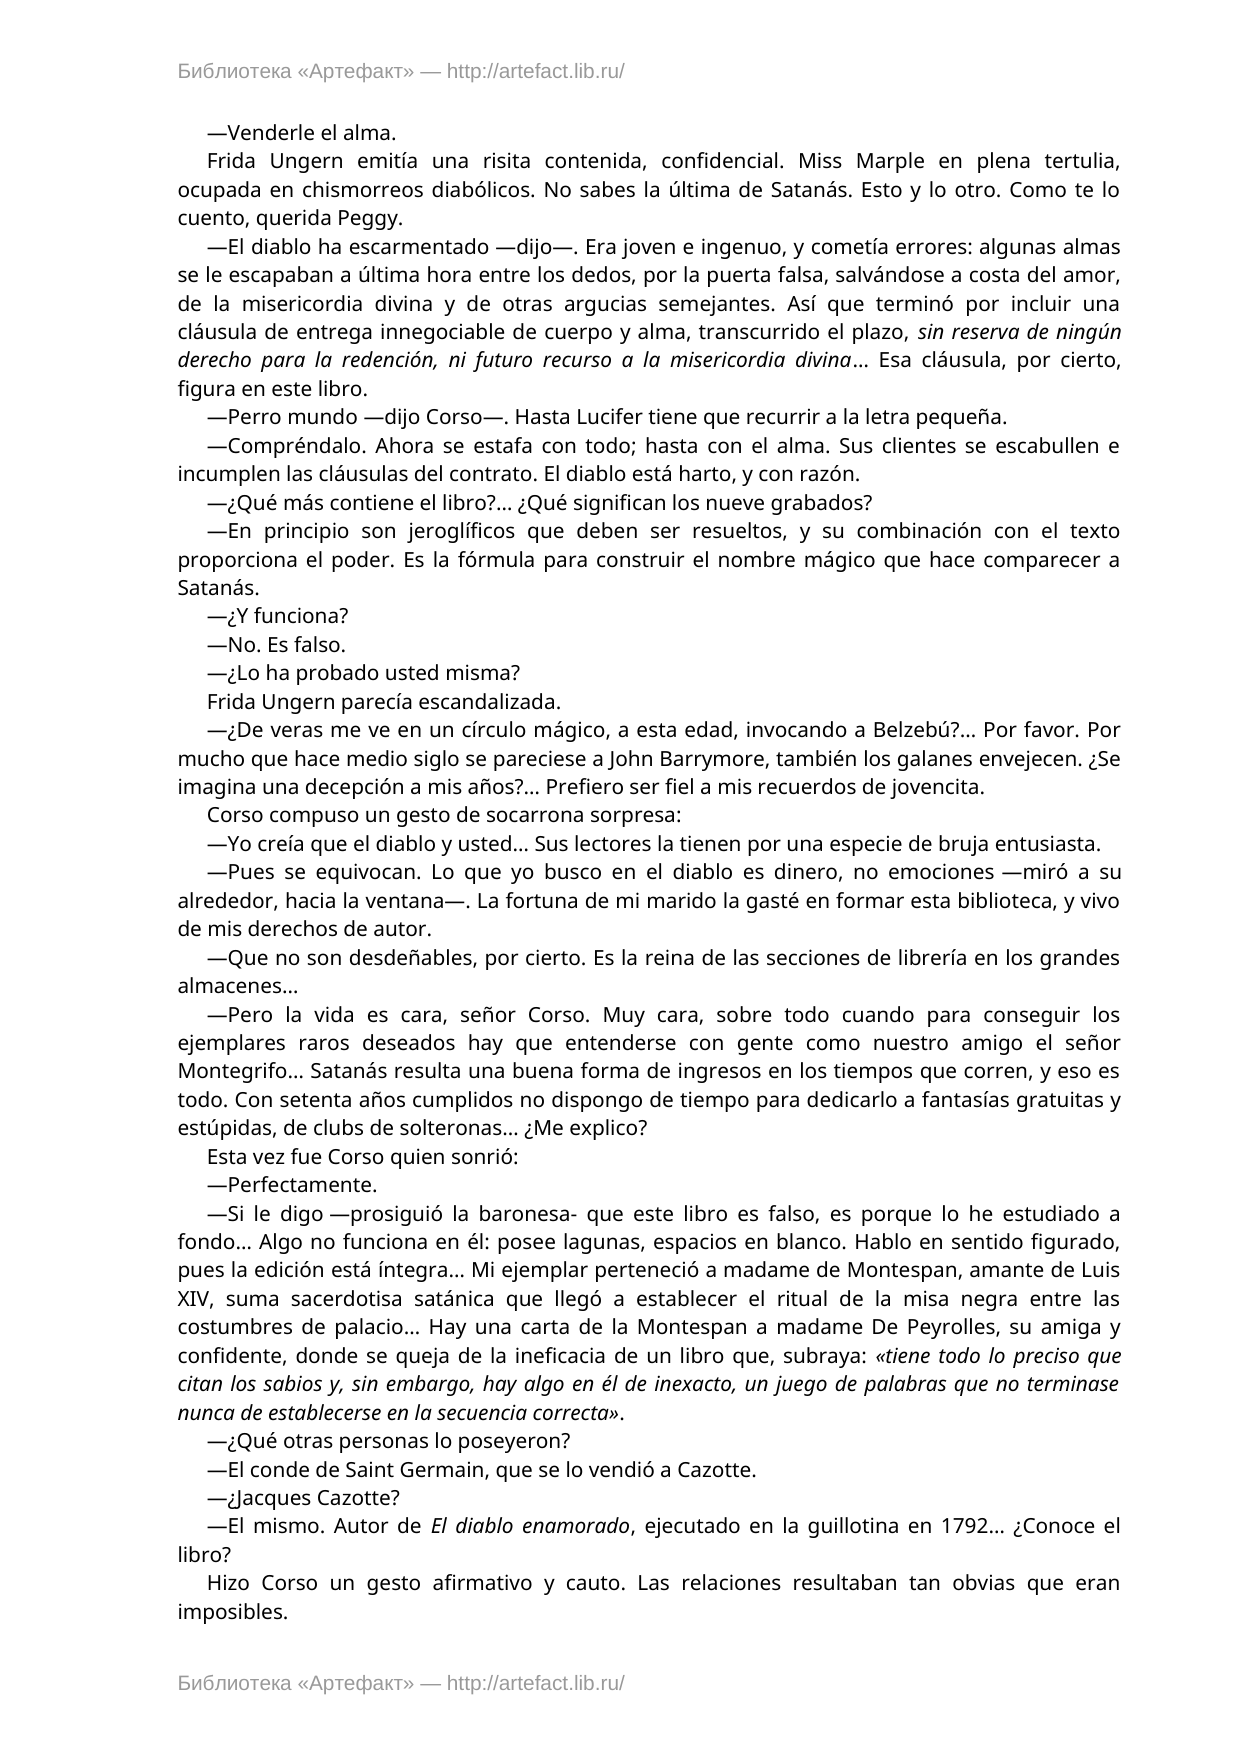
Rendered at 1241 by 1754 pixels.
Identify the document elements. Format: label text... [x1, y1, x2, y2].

text —Pues se equivocan. Lo que yo busco en el diablo es dinero, no emociones —miró a su alrededor, hacia la ventana—. La fortuna de mi marido la gasté en formar esta biblioteca, y vivo de mis derechos de autor. [177, 857, 1122, 943]
text —¿Qué otras personas lo poseyeron? [177, 1426, 1122, 1455]
text Hizo Corso un gesto afirmativo y cauto. Las relaciones resultaban tan obvias que eran imposibles. [177, 1568, 1122, 1625]
text —Pero la vida es cara, señor Corso. Muy cara, sobre todo cuando para conseguir los ejemplares raros deseados hay que entenderse con gente como nuestro amigo el señor Montegrifo… Satanás resulta una buena forma de ingresos en los tiempos que corren, y eso es todo. Con setenta años cumplidos no dispongo de tiempo para dedicarlo a fantasías gratuitas y estúpidas, de clubs de solteronas… ¿Me explico? [177, 1000, 1122, 1142]
text —Perro mundo —dijo Corso—. Hasta Lucifer tiene que recurrir a la letra pequeña. [177, 402, 1122, 431]
text —No. Es falso. [177, 630, 1122, 658]
text —Si le digo —prosiguió la baronesa- que este libro es falso, es porque lo he estudiado a fondo… Algo no funciona en él: posee lagunas, espacios en blanco. Hablo en sentido figurado, pues la edición está íntegra… Mi ejemplar perteneció a madame de Montespan, amante de Luis XIV, suma sacerdotisa satánica que llegó a establecer el ritual de la misa negra entre las costumbres de palacio… Hay una carta de la Montespan a madame De Peyrolles, su amiga y confidente, donde se queja de la ineficacia de un libro que, subraya: «tiene todo lo preciso que citan los sabios y, sin embargo, hay algo en él de inexacto, un juego de palabras que no terminase nunca de establecerse en la secuencia correcta». [177, 1199, 1122, 1426]
text —El diablo ha escarmentado —dijo—. Era joven e ingenuo, y cometía errores: algunas almas se le escapaban a última hora entre los dedos, por la puerta falsa, salvándose a costa del amor, de la misericordia divina y de otras argucias semejantes. Así que terminó por incluir una cláusula de entrega innegociable de cuerpo y alma, transcurrido el plazo, sin reserva de ningún derecho para la redención, ni futuro recurso a la misericordia divina… Esa cláusula, por cierto, figura en este libro. [177, 232, 1122, 402]
text —¿Y funciona? [177, 602, 1122, 630]
text —¿Qué más contiene el libro?… ¿Qué significan los nueve grabados? [177, 488, 1122, 516]
text —En principio son jeroglíficos que deben ser resueltos, y su combinación con el texto proporciona el poder. Es la fórmula para construir el nombre mágico que hace comparecer a Satanás. [177, 516, 1122, 602]
text Frida Ungern parecía escandalizada. [177, 687, 1122, 715]
text —Yo creía que el diablo y usted… Sus lectores la tienen por una especie de bruja entusiasta. [177, 829, 1122, 857]
text —El mismo. Autor de El diablo enamorado, ejecutado en la guillotina en 1792… ¿Conoce el libro? [177, 1512, 1122, 1568]
text —Compréndalo. Ahora se estafa con todo; hasta con el alma. Sus clientes se escabullen e incumplen las cláusulas del contrato. El diablo está harto, y con razón. [177, 431, 1122, 488]
text —Perfectamente. [177, 1170, 1122, 1199]
text —Que no son desdeñables, por cierto. Es la reina de las secciones de librería en los grandes almacenes… [177, 943, 1122, 1000]
text —¿Lo ha probado usted misma? [177, 658, 1122, 687]
text —¿De veras me ve en un círculo mágico, a esta edad, invocando a Belzebú?… Por favor. Por mucho que hace medio siglo se pareciese a John Barrymore, también los galanes envejecen. ¿Se imagina una decepción a mis años?… Prefiero ser fiel a mis recuerdos de jovencita. [177, 715, 1122, 801]
text Corso compuso un gesto de socarrona sorpresa: [177, 801, 1122, 829]
text —¿Jacques Cazotte? [177, 1483, 1122, 1512]
text Frida Ungern emitía una risita contenida, confidencial. Miss Marple en plena tertulia, ocupada en chismorreos diabólicos. No sabes la última de Satanás. Esto y lo otro. Como te lo cuento, querida Peggy. [177, 147, 1122, 232]
text —El conde de Saint Germain, que se lo vendió a Cazotte. [177, 1455, 1122, 1483]
text —Venderle el alma. [177, 118, 1122, 147]
text Esta vez fue Corso quien sonrió: [177, 1142, 1122, 1170]
